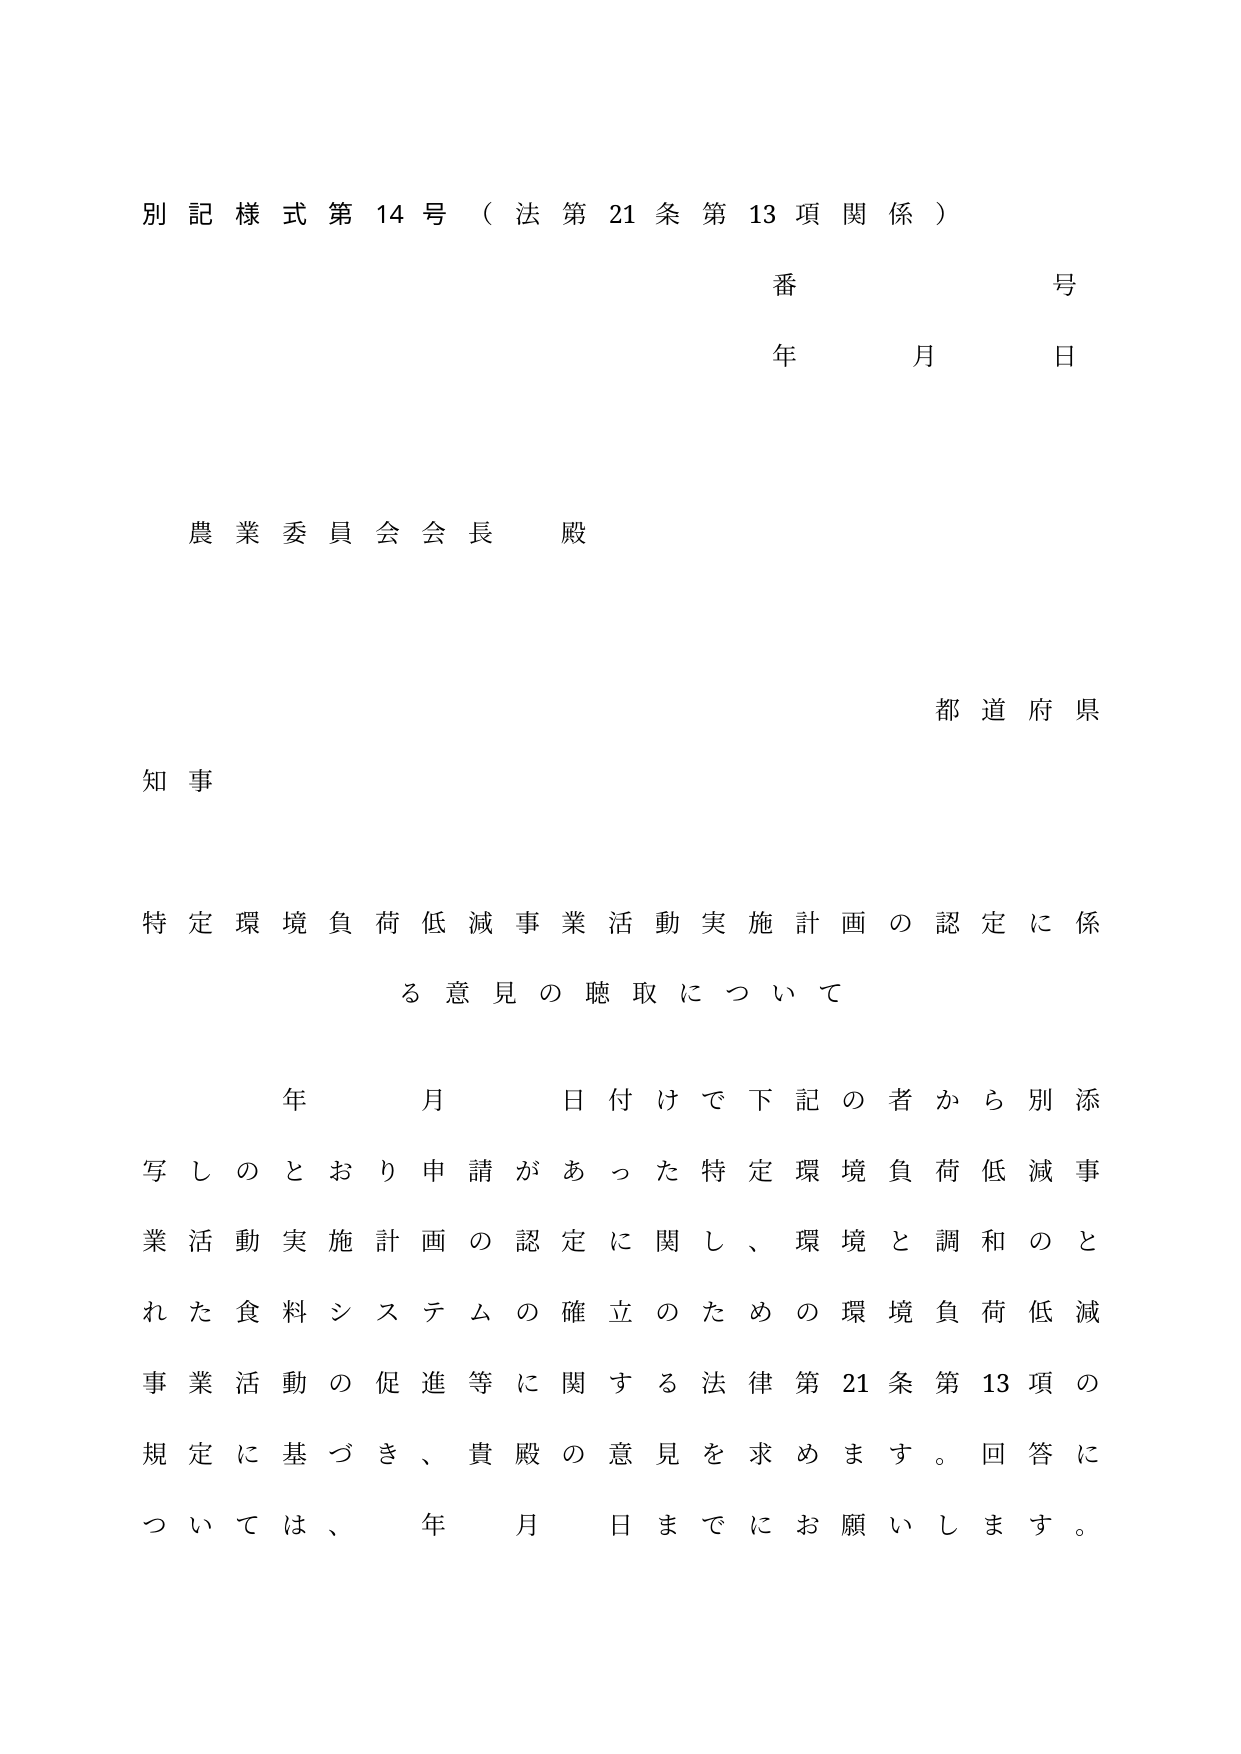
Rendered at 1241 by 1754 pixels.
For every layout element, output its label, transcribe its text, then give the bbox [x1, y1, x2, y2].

text 年 月 日 [142, 319, 1098, 390]
text 都道府県知事 [142, 673, 1122, 815]
text 特定環境負荷低減事業活動実施計画の認定に係る意見の聴取について [142, 886, 1122, 1027]
text 別記様式第14号（法第21条第13項関係） [142, 177, 1122, 248]
text 番 号 [142, 248, 1098, 319]
text 農業委員会会長 殿 [142, 496, 1122, 567]
text 年 月 日付けで下記の者から別添写しのとおり申請があった特定環境負荷低減事業活動実施計画の認定に関し、環境と調和のとれた食料システムの確立のための環境負荷低減事業活動の促進等に関する法律第21条第13項の規定に基づき、貴殿の意見を求めます。回答については、 年 月 日までにお願いします。 [142, 1063, 1122, 1559]
